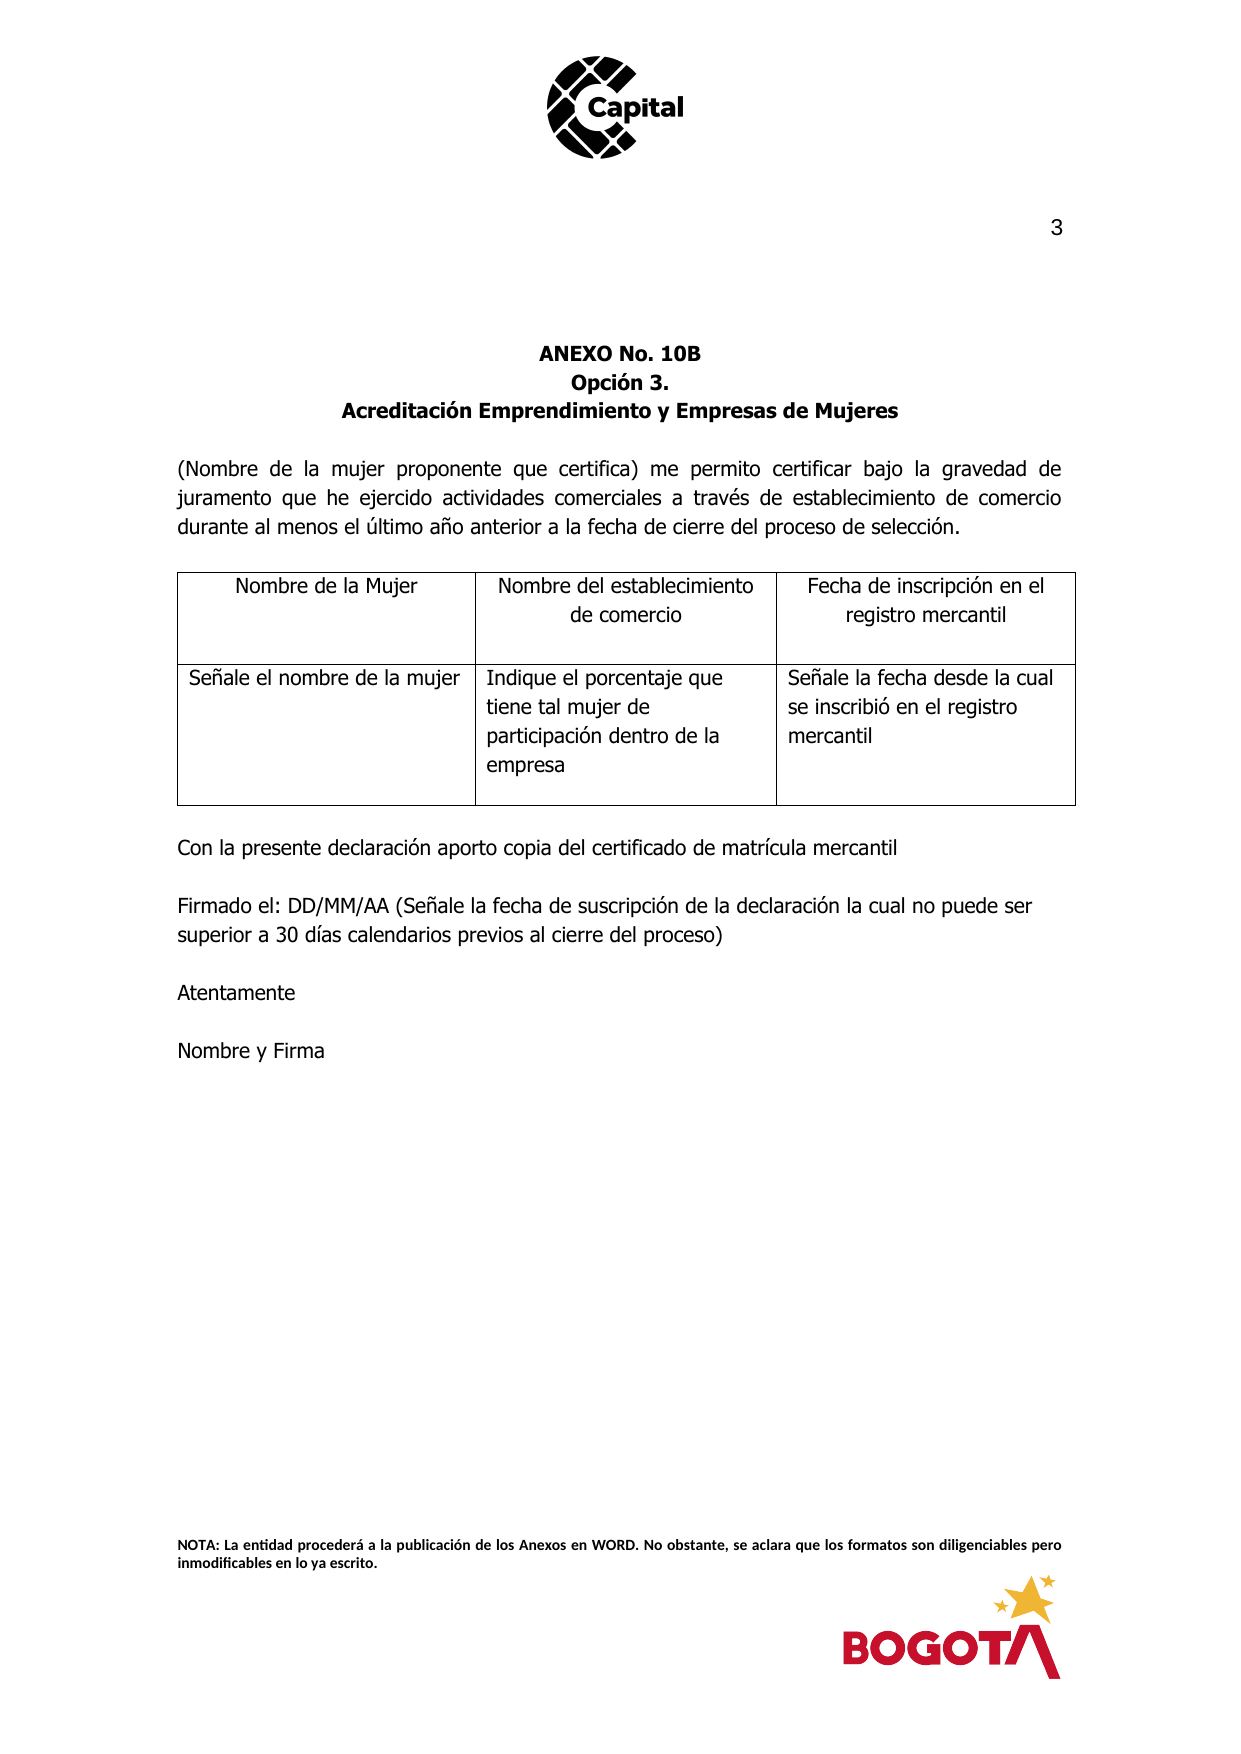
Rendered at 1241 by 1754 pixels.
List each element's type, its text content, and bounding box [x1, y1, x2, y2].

picture [840, 1572, 1064, 1681]
table_header Nombre del establecimiento de comercio [476, 573, 776, 664]
text ANEXO No. 10B [177, 340, 1063, 365]
text (Nombre de la mujer proponente que certifica) me permito certificar bajo la gravedad de juramento que he ejercido actividades comerciales a través de establecimiento de comercio durante al menos el último año anterior a la fecha de cierre del proceso de selección. [177, 456, 1063, 539]
table_header Nombre de la Mujer [178, 573, 475, 664]
table_cell Indique el porcentaje que tiene tal mujer de participación dentro de la empresa [476, 665, 776, 805]
text Con la presente declaración aporto copia del certificado de matrícula mercantil [177, 835, 1063, 860]
table_cell Señale la fecha desde la cual se inscribió en el registro mercantil [777, 665, 1075, 805]
text Nombre y Firma [177, 1037, 1063, 1063]
picture [477, 28, 763, 190]
table_cell Señale el nombre de la mujer [178, 665, 475, 805]
text Acreditación Emprendimiento y Empresas de Mujeres [177, 398, 1063, 423]
text Opción 3. [177, 369, 1063, 394]
text Firmado el: DD/MM/AA (Señale la fecha de suscripción de la declaración la cual no puede ser superior a 30 días calendarios previos al cierre del proceso) [177, 893, 1063, 947]
text Atentamente [177, 979, 1063, 1005]
table_header Fecha de inscripción en el registro mercantil [777, 573, 1075, 664]
